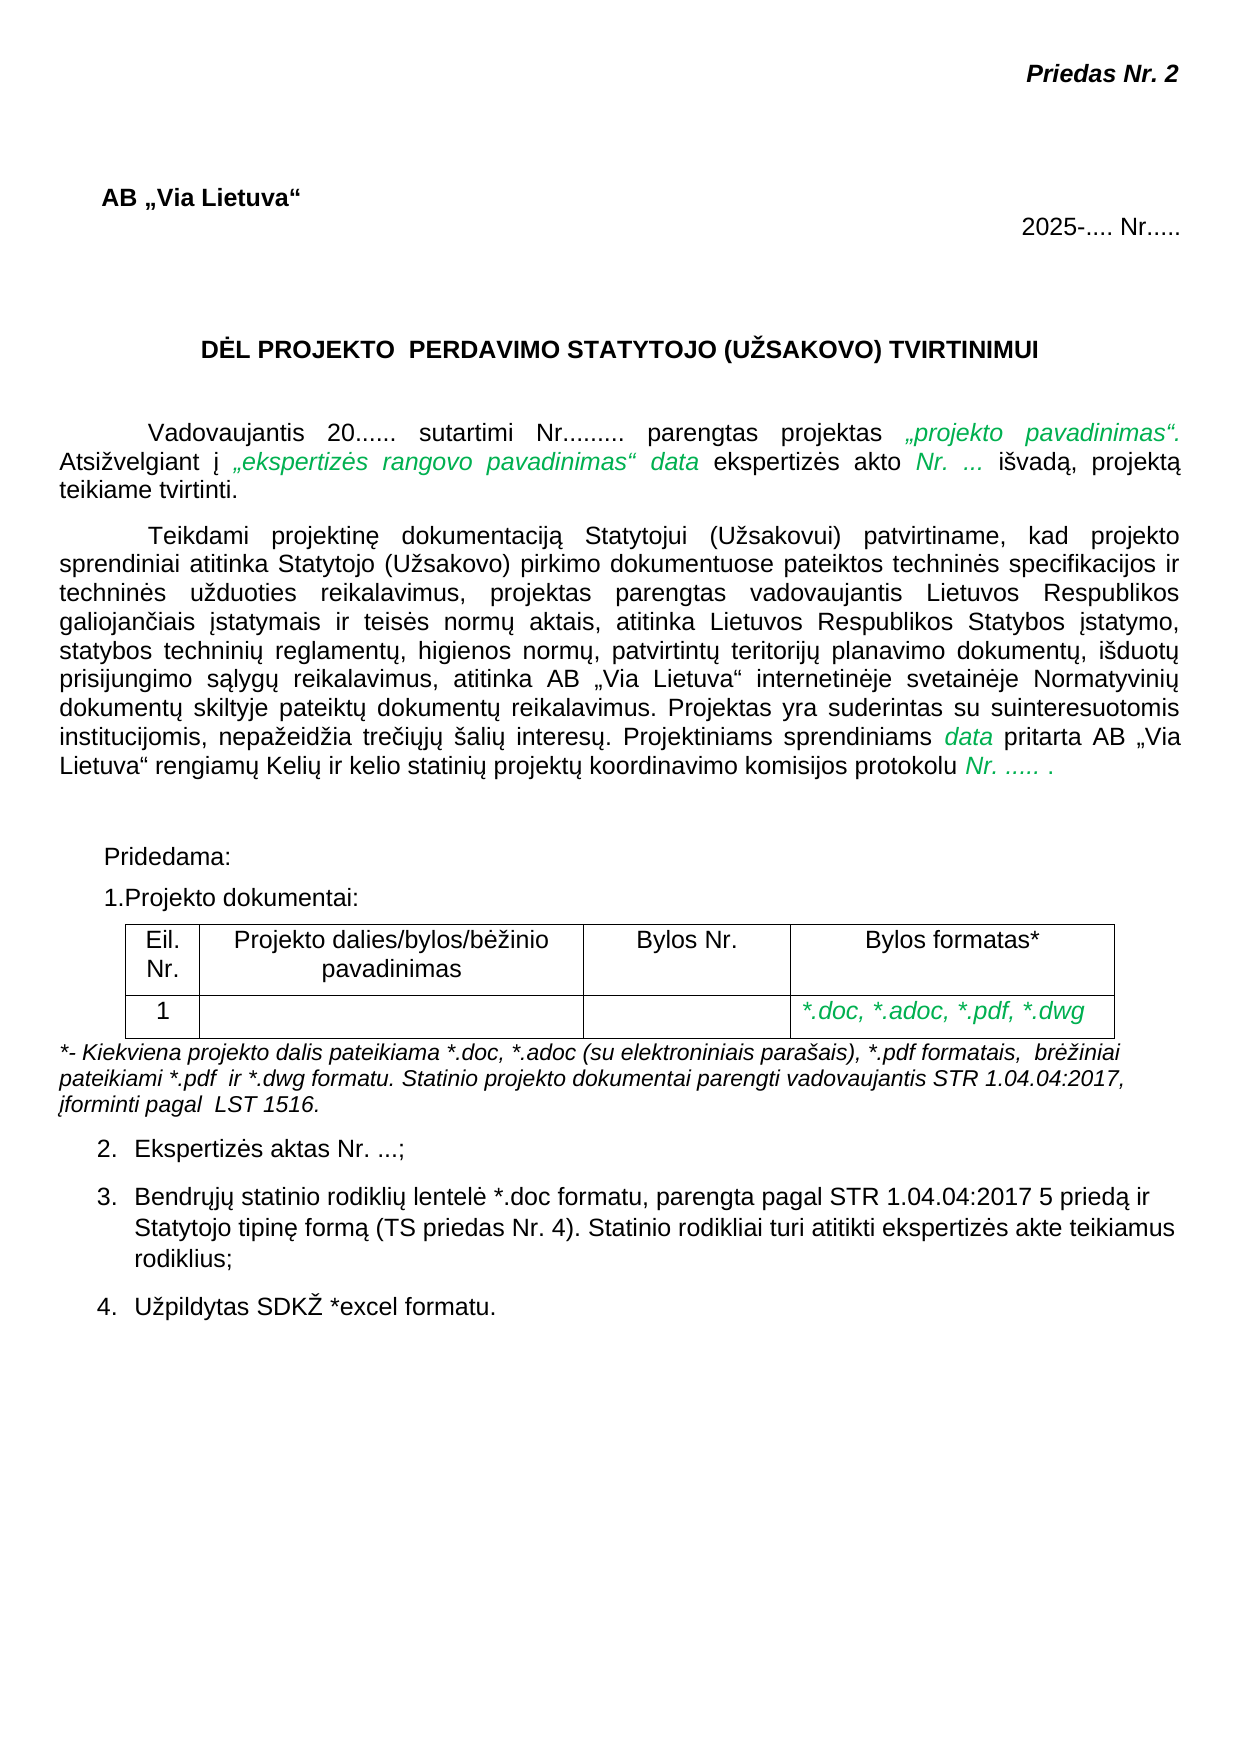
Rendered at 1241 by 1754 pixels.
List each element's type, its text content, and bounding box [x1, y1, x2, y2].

text DĖL PROJEKTO PERDAVIMO STATYTOJO (UŽSAKOVO) TVIRTINIMUI [59, 335, 1181, 364]
table_cell [200, 996, 583, 1037]
table_header Bylos formatas* [791, 925, 1114, 995]
list Užpildytas SDKŽ *excel formatu. [97, 1292, 1181, 1320]
text AB „Via Lietuva“ 2025-.... Nr..... [59, 183, 1181, 240]
table_header Projekto dalies/bylos/bėžinio pavadinimas [200, 925, 583, 995]
list Ekspertizės aktas Nr. ...; [97, 1134, 1181, 1163]
list Bendrųjų statinio rodiklių lentelė *.doc formatu, parengta pagal STR 1.04.04:2017 5 priedą ir Statytojo tipinę formą (TS priedas Nr. 4). Statinio rodikliai turi atitikti ekspertizės akte teikiamus rodiklius; [97, 1182, 1181, 1273]
text Teikdami projektinę dokumentaciją Statytojui (Užsakovui) patvirtiname, kad projekto sprendiniai atitinka Statytojo (Užsakovo) pirkimo dokumentuose pateiktos techninės specifikacijos ir techninės užduoties reikalavimus, projektas parengtas vadovaujantis Lietuvos Respublikos galiojančiais įstatymais ir teisės normų aktais, atitinka Lietuvos Respublikos Statybos įstatymo, statybos techninių reglamentų, higienos normų, patvirtintų teritorijų planavimo dokumentų, išduotų prisijungimo sąlygų reikalavimus, atitinka AB „Via Lietuva“ internetinėje svetainėje Normatyvinių dokumentų skiltyje pateiktų dokumentų reikalavimus. Projektas yra suderintas su suinteresuotomis institucijomis, nepažeidžia trečiųjų šalių interesų. Projektiniams sprendiniams data pritarta AB „Via Lietuva“ rengiamų Kelių ir kelio statinių projektų koordinavimo komisijos protokolu Nr. ..... . [59, 521, 1181, 779]
table_cell [584, 996, 790, 1037]
table_header Bylos Nr. [584, 925, 790, 995]
text *- Kiekviena projekto dalis pateikiama *.doc, *.adoc (su elektroniniais parašais), *.pdf formatais, brėžiniai pateikiami *.pdf ir *.dwg formatu. Statinio projekto dokumentai parengti vadovaujantis STR 1.04.04:2017, įforminti pagal LST 1516. [59, 1038, 1181, 1117]
table_header Eil. Nr. [126, 925, 199, 995]
table_cell *.doc, *.adoc, *.pdf, *.dwg [791, 996, 1114, 1037]
text Priedas Nr. 2 [59, 59, 1181, 88]
table_cell 1 [126, 996, 199, 1037]
text 1.Projekto dokumentai: [59, 883, 1181, 912]
text Vadovaujantis 20...... sutartimi Nr......... parengtas projektas „projekto pavadinimas“. Atsižvelgiant į „ekspertizės rangovo pavadinimas“ data ekspertizės akto Nr. ... išvadą, projektą teikiame tvirtinti. [59, 418, 1181, 504]
text Pridedama: [59, 842, 1181, 870]
